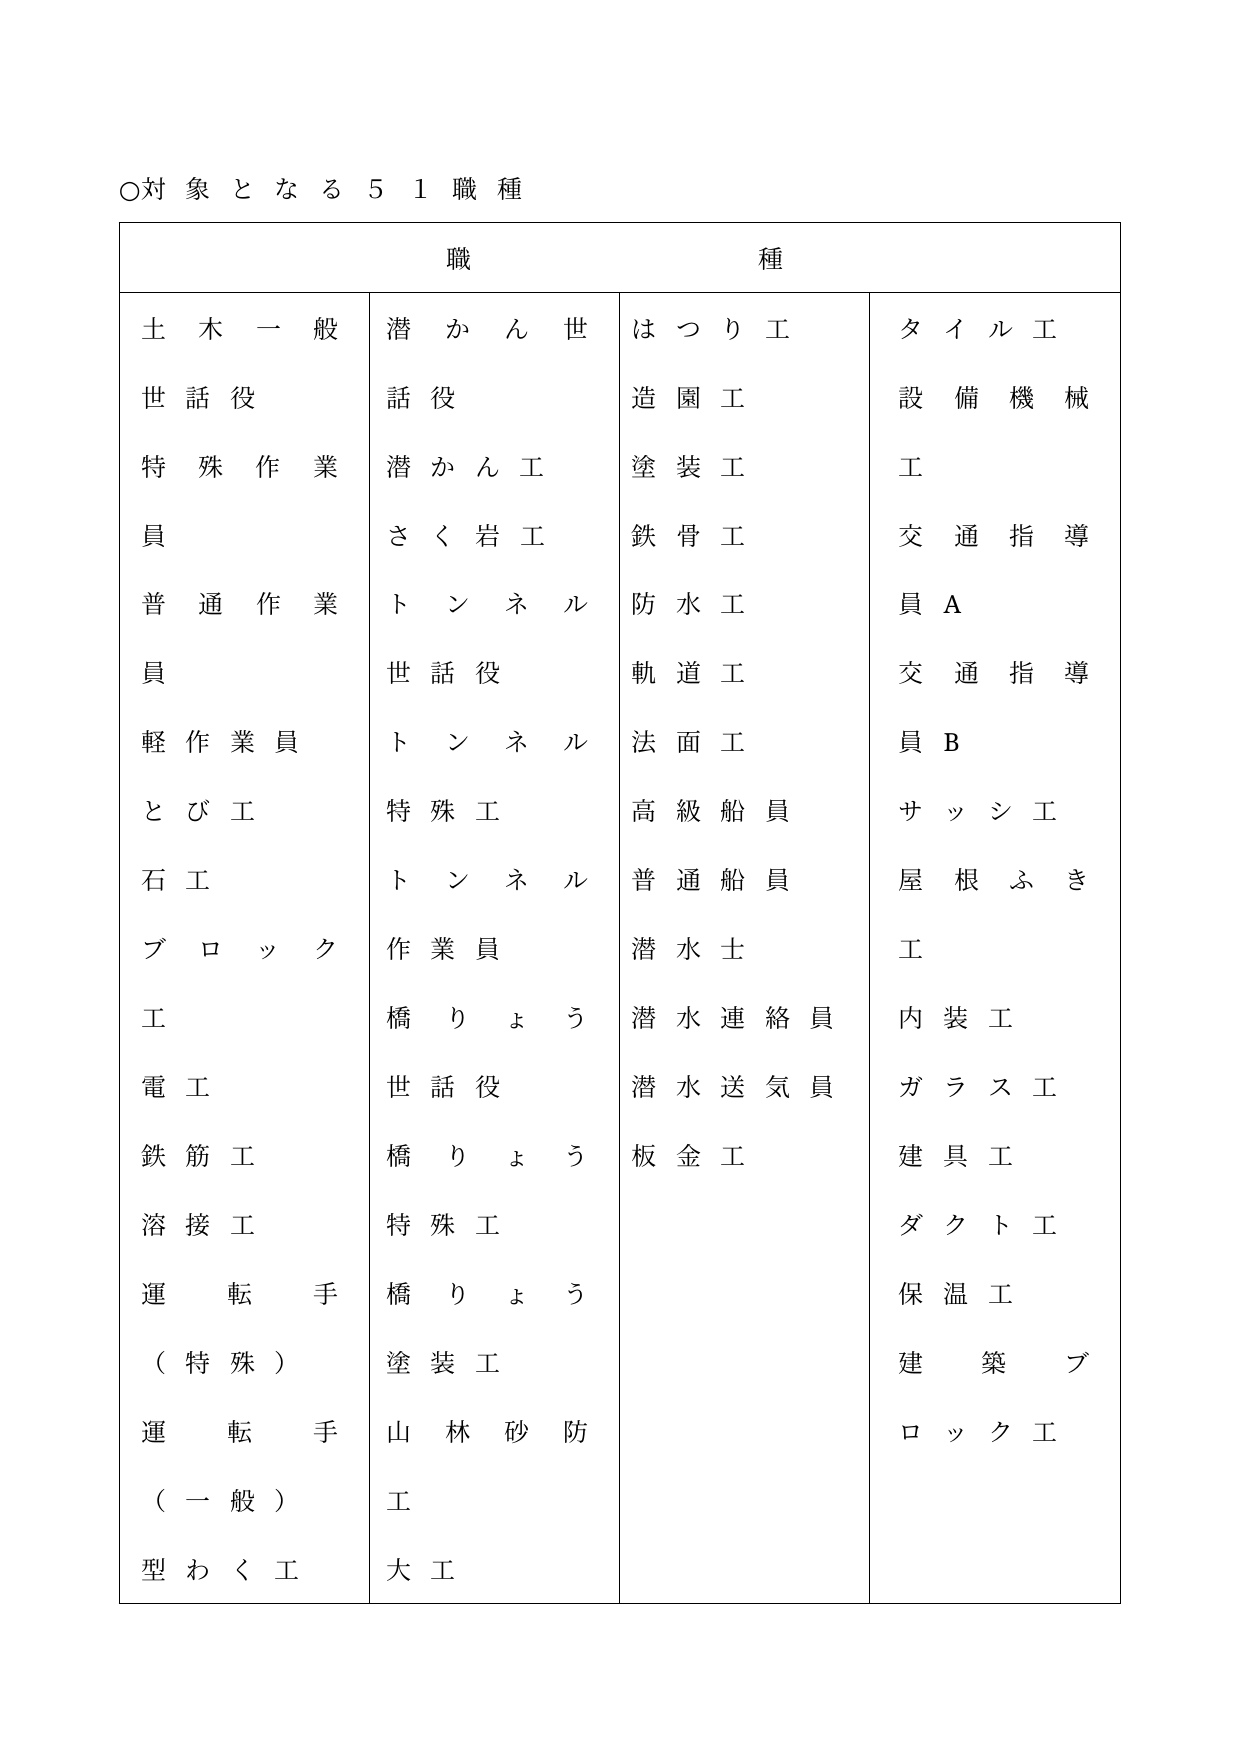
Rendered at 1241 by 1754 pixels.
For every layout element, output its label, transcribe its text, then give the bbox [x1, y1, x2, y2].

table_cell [120, 293, 369, 1603]
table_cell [370, 293, 619, 1603]
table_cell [620, 293, 869, 1603]
text ○対象となる５１職種 [118, 153, 1122, 222]
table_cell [870, 293, 1120, 1603]
table_header 職 種 [120, 223, 1120, 292]
